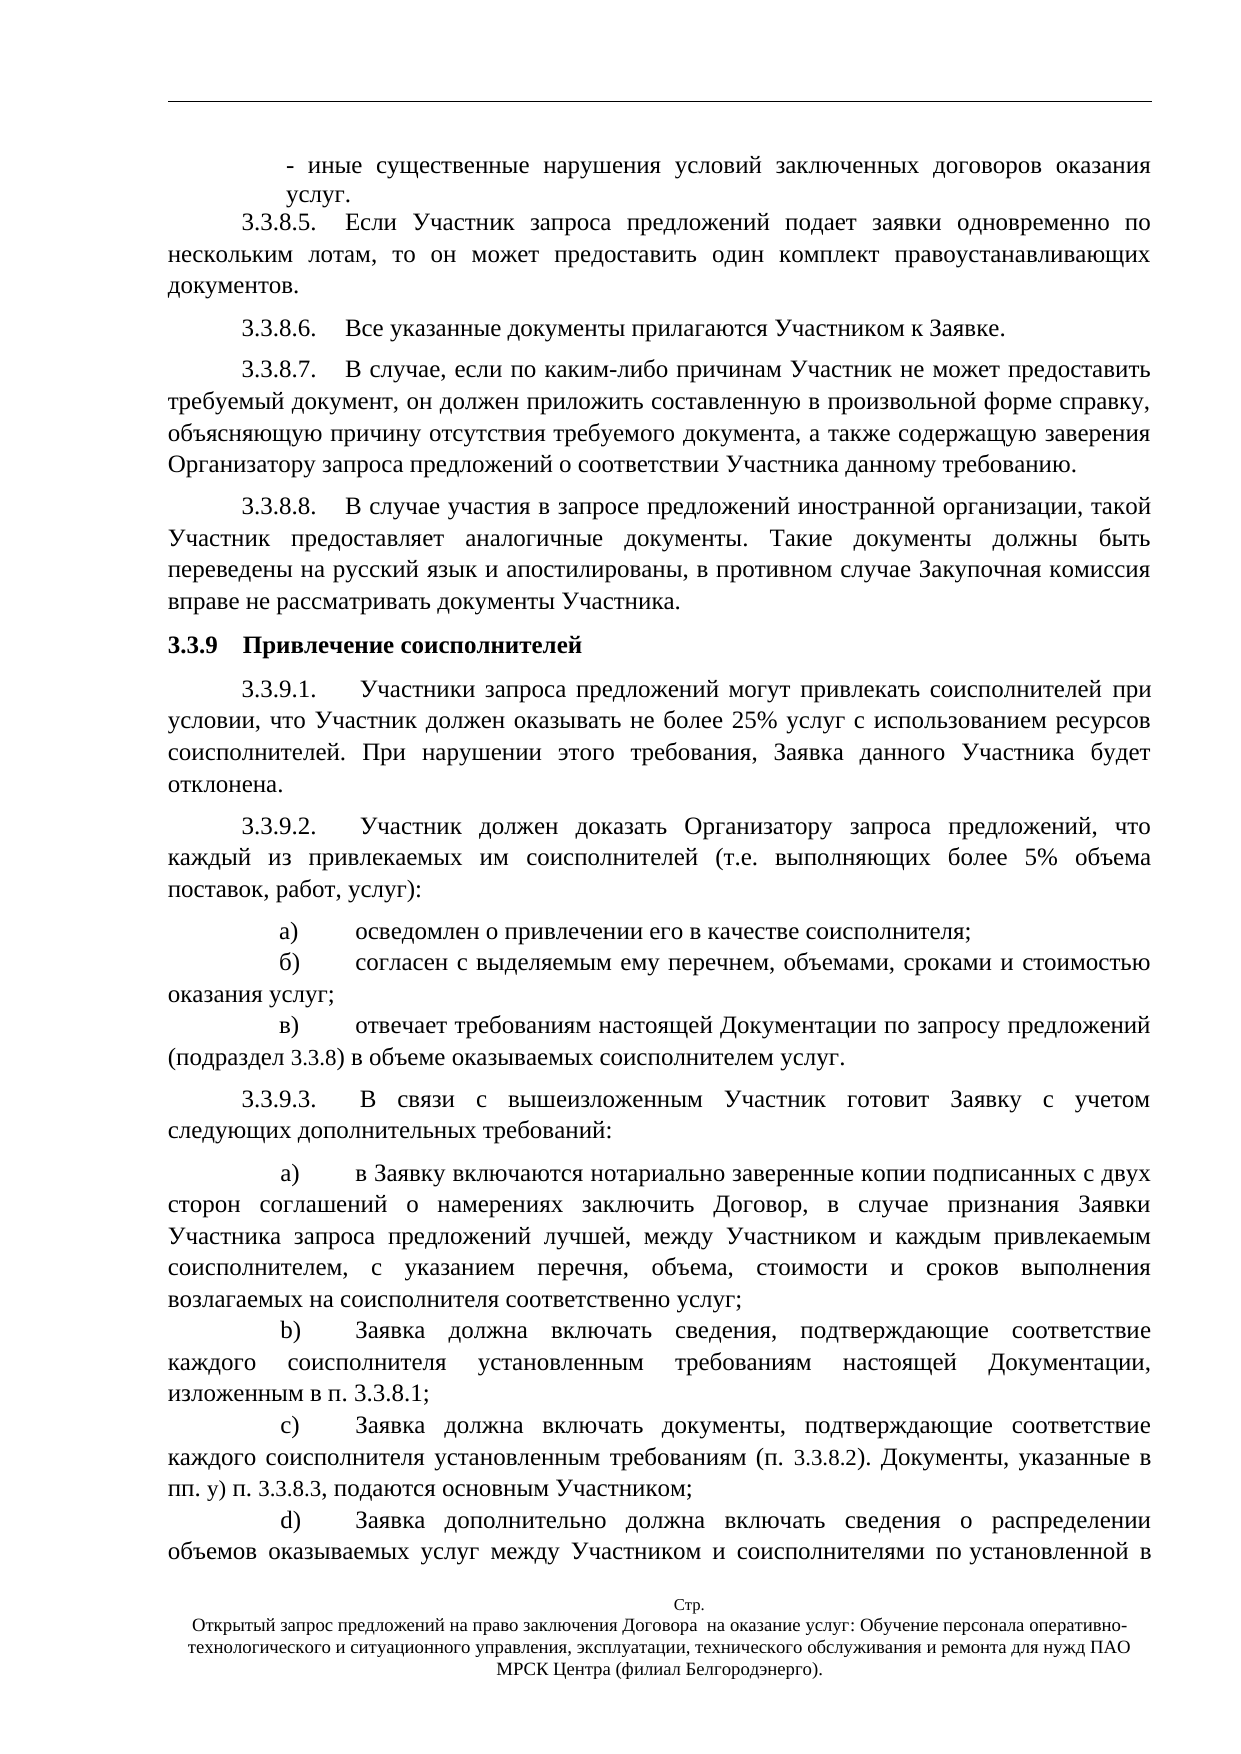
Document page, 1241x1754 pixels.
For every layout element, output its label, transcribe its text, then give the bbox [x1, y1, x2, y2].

list Заявка должна включать документы, подтверждающие соответствие каждого соисполнителя установленным требованиям (п. 3.3.8.2). Документы, указанные в пп. у) п. 3.3.8.3, подаются основным Участником; [168, 1410, 1152, 1502]
list осведомлен о привлечении его в качестве соисполнителя; [168, 916, 1152, 944]
list в Заявку включаются нотариально заверенные копии подписанных с двух сторон соглашений о намерениях заключить Договор, в случае признания Заявки Участника запроса предложений лучшей, между Участником и каждым привлекаемым соисполнителем, с указанием перечня, объема, стоимости и сроков выполнения возлагаемых на соисполнителя соответственно услуг; [168, 1158, 1152, 1313]
list - иные существенные нарушения условий заключенных договоров оказания услуг. [286, 150, 1152, 207]
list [168, 1505, 1152, 1565]
list В связи с вышеизложенным Участник готовит Заявку с учетом следующих дополнительных требований: [168, 1084, 1152, 1144]
list Заявка должна включать сведения, подтверждающие соответствие каждого соисполнителя установленным требованиям настоящей Документации, изложенным в п. 3.3.8.1; [168, 1315, 1152, 1407]
list Участники запроса предложений могут привлекать соисполнителей при условии, что Участник должен оказывать не более 25% услуг c использованием ресурсов соисполнителей. При нарушении этого требования, Заявка данного Участника будет отклонена. [168, 674, 1152, 797]
list согласен с выделяемым ему перечнем, объемами, сроками и стоимостью оказания услуг; [168, 947, 1152, 1008]
subtitle Привлечение соисполнителей [168, 630, 1152, 659]
list отвечает требованиям настоящей Документации по запросу предложений (подраздел 3.3.8) в объеме оказываемых соисполнителем услуг. [168, 1011, 1152, 1071]
list Если Участник запроса предложений подает заявки одновременно по нескольким лотам, то он может предоставить один комплект правоустанавливающих документов. [168, 207, 1152, 299]
list В случае участия в запросе предложений иностранной организации, такой Участник предоставляет аналогичные документы. Такие документы должны быть переведены на русский язык и апостилированы, в противном случае Закупочная комиссия вправе не рассматривать документы Участника. [168, 491, 1152, 615]
list Все указанные документы прилагаются Участником к Заявке. [168, 313, 1152, 341]
list В случае, если по каким-либо причинам Участник не может предоставить требуемый документ, он должен приложить составленную в произвольной форме справку, объясняющую причину отсутствия требуемого документа, а также содержащую заверения Организатору запроса предложений о соответствии Участника данному требованию. [168, 354, 1152, 478]
list Участник должен доказать Организатору запроса предложений, что каждый из привлекаемых им соисполнителей (т.е. выполняющих более 5% объема поставок, работ, услуг): [168, 811, 1152, 903]
